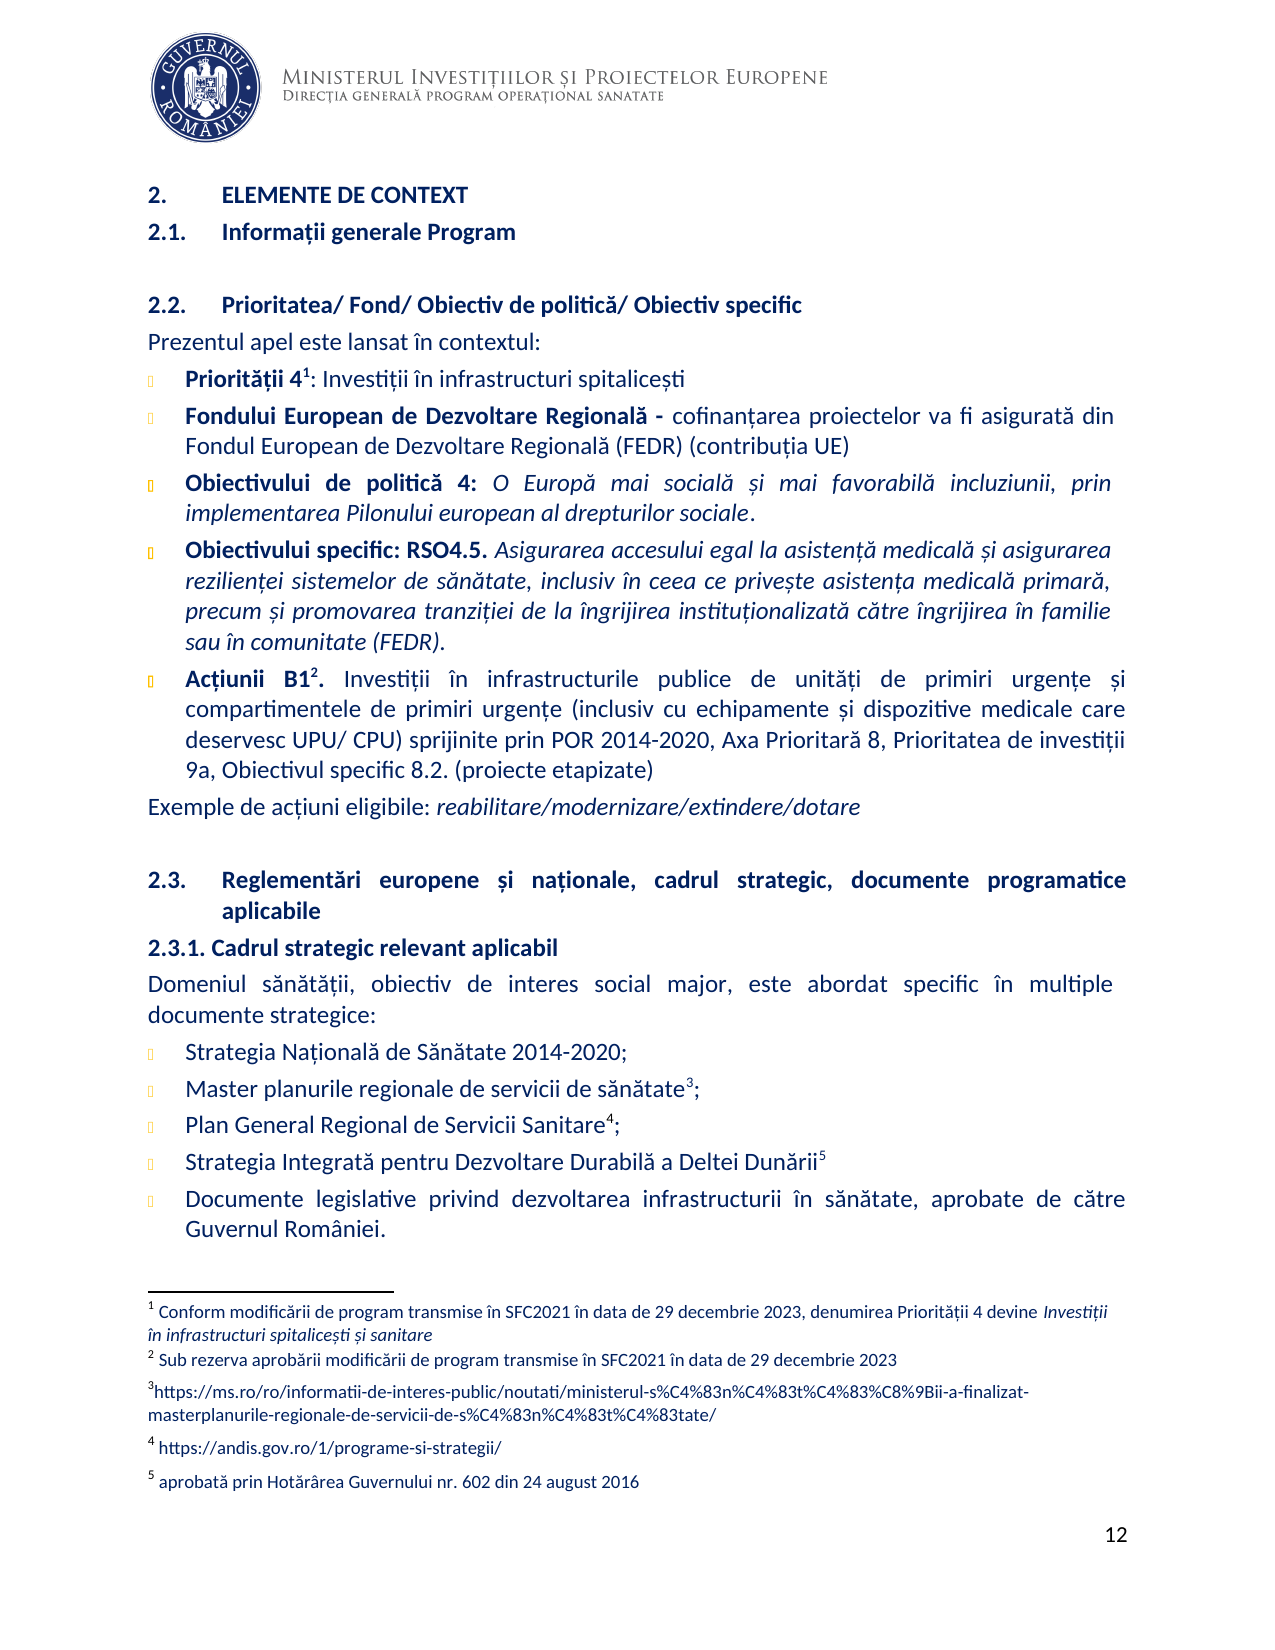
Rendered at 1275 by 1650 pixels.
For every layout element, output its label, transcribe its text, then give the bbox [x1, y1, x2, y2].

list Master planurile regionale de servicii de sănătate; [148, 1073, 1127, 1103]
text Prezentul apel este lansat în contextul: [148, 326, 1115, 357]
list Fondului European de Dezvoltare Regională - cofinanțarea proiectelor va fi asigurată din Fondul European de Dezvoltare Regională (FEDR) (contribuția UE) [148, 400, 1115, 461]
list Reglementări europene și naționale, cadrul strategic, documente programatice aplicabile [148, 864, 1127, 926]
list Plan General Regional de Servicii Sanitare; [148, 1109, 1127, 1140]
list Strategia Integrată pentru Dezvoltare Durabilă a Deltei Dunării [148, 1146, 1127, 1177]
list Strategia Națională de Sănătate 2014-2020; [148, 1036, 1127, 1066]
list ELEMENTE DE CONTEXT [148, 179, 1127, 210]
text 2.3.1. Cadrul strategic relevant aplicabil [148, 932, 1127, 962]
list Obiectivului de politică 4: O Europă mai socială și mai favorabilă incluziunii, prin implementarea Pilonului european al drepturilor sociale. [148, 467, 1115, 528]
list Obiectivului specific: RSO4.5. Asigurarea accesului egal la asistență medicală și asigurarea rezilienței sistemelor de sănătate, inclusiv în ceea ce privește asistența medicală primară, precum și promovarea tranziției de la îngrijirea instituționalizată către îngrijirea în familie sau în comunitate (FEDR). [148, 534, 1115, 656]
list Informații generale Program [148, 216, 1127, 246]
picture [147, 29, 852, 145]
list Prioritatea/ Fond/ Obiectiv de politică/ Obiectiv specific [148, 289, 1127, 320]
text Exemple de acțiuni eligibile: reabilitare/modernizare/extindere/dotare [148, 791, 1127, 822]
text Domeniul sănătății, obiectiv de interes social major, este abordat specific în multiple documente strategice: [148, 969, 1115, 1030]
list Documente legislative privind dezvoltarea infrastructurii în sănătate, aprobate de către Guvernul României. [148, 1183, 1127, 1244]
list Priorității 4: Investiții în infrastructuri spitalicești [148, 363, 1115, 393]
list Acțiunii B1. Investiții în infrastructurile publice de unități de primiri urgențe și compartimentele de primiri urgențe (inclusiv cu echipamente și dispozitive medicale care deservesc UPU/ CPU) sprijinite prin POR 2014-2020, Axa Prioritară 8, Prioritatea de investiții 9a, Obiectivul specific 8.2. (proiecte etapizate) [148, 663, 1127, 785]
